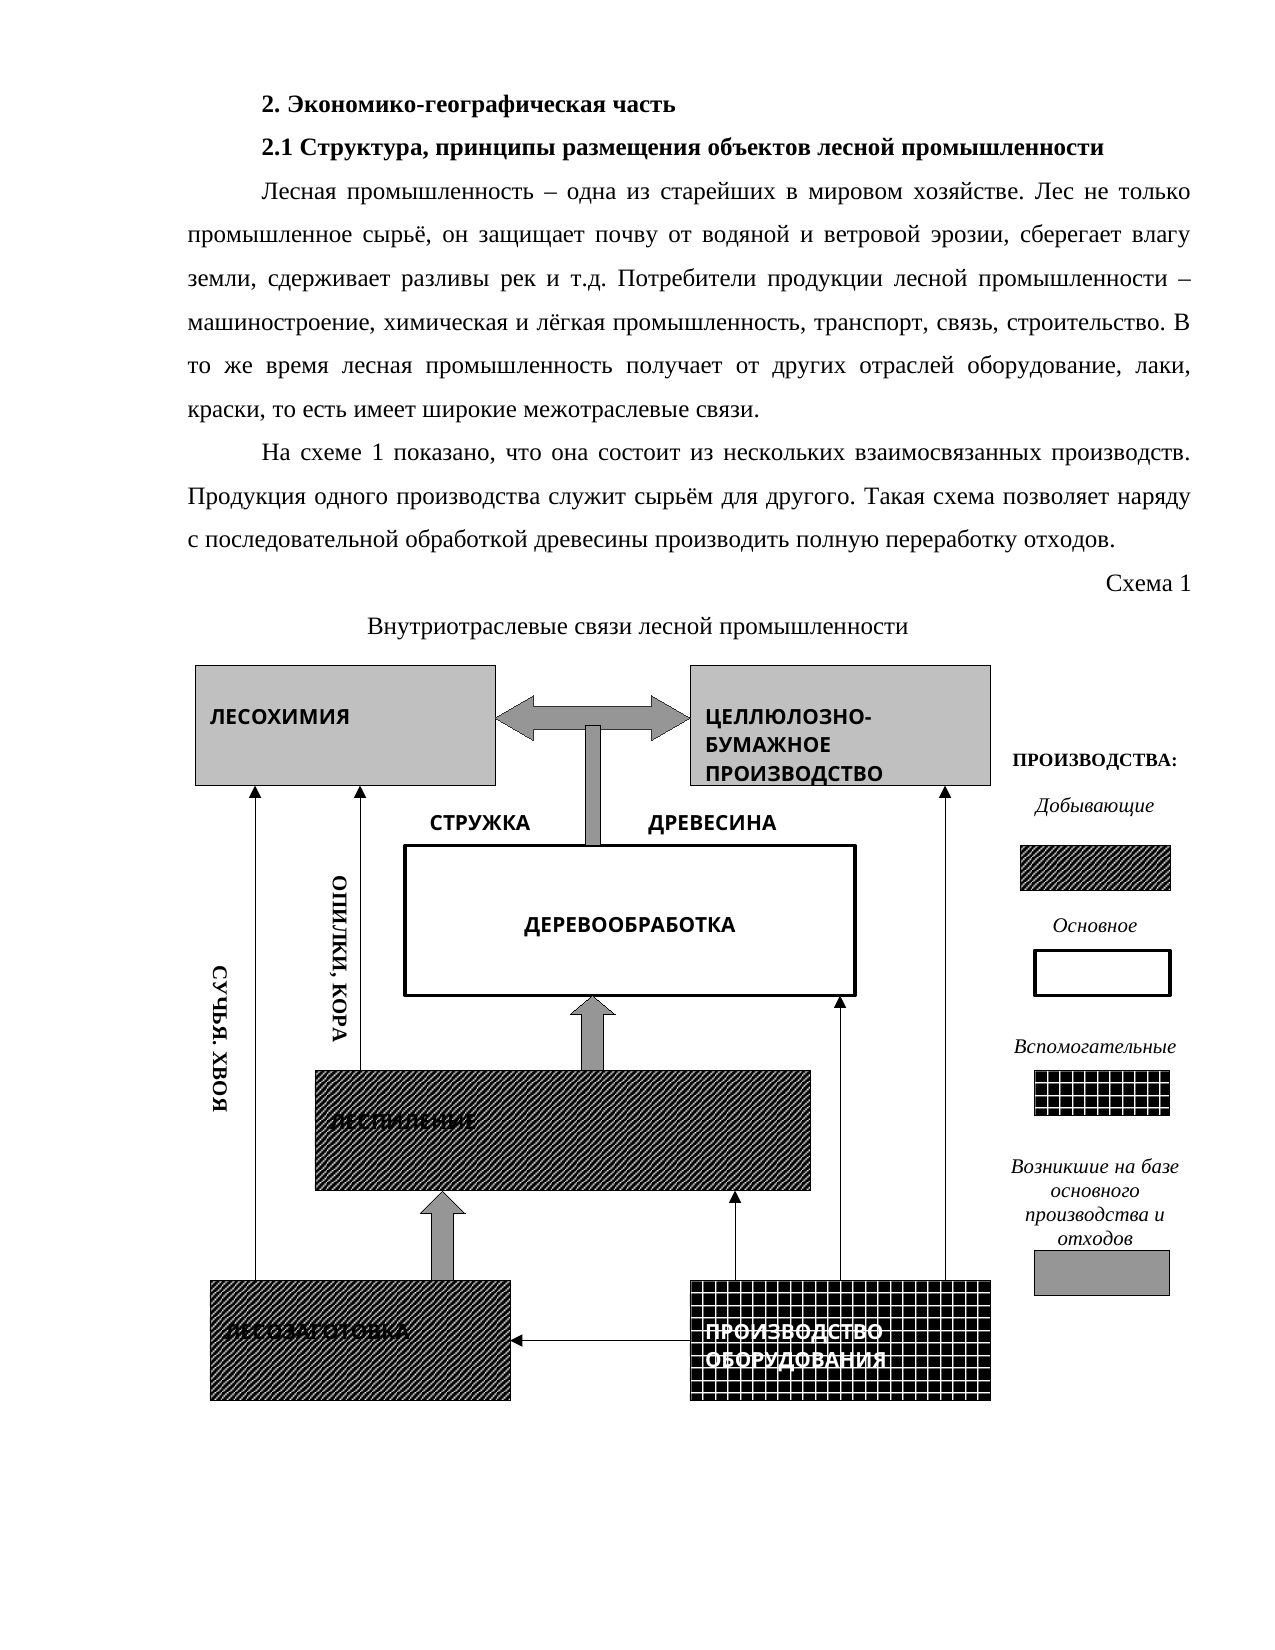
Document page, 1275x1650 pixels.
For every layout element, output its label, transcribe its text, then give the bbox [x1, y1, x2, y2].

picture [316, 1071, 810, 1190]
text Лесная промышленность – одна из старейших в мировом хозяйстве. Лес не только промышленное сырьё, он защищает почву от водяной и ветровой эрозии, сберегает влагу земли, сдерживает разливы рек и т.д. Потребители продукции лесной промышленности – машиностроение, химическая и лёгкая промышленность, транспорт, связь, строительство. В то же время лесная промышленность получает от других отраслей оборудование, лаки, краски, то есть имеет широкие межотраслевые связи. [187, 176, 1192, 422]
picture [691, 1281, 990, 1400]
text Схема 1 [187, 568, 1192, 597]
text 2.1 Структура, принципы размещения объектов лесной промышленности [187, 132, 1192, 161]
text 2. Экономико-географическая часть [187, 89, 1192, 118]
text Внутриотраслевые связи лесной промышленности [187, 611, 1014, 640]
picture [1035, 1071, 1169, 1115]
text На схеме 1 показано, что она состоит из нескольких взаимосвязанных производств. Продукция одного производства служит сырьём для другого. Такая схема позволяет наряду с последовательной обработкой древесины производить полную переработку отходов. [187, 437, 1192, 553]
picture [211, 1281, 510, 1400]
picture [1021, 846, 1170, 890]
